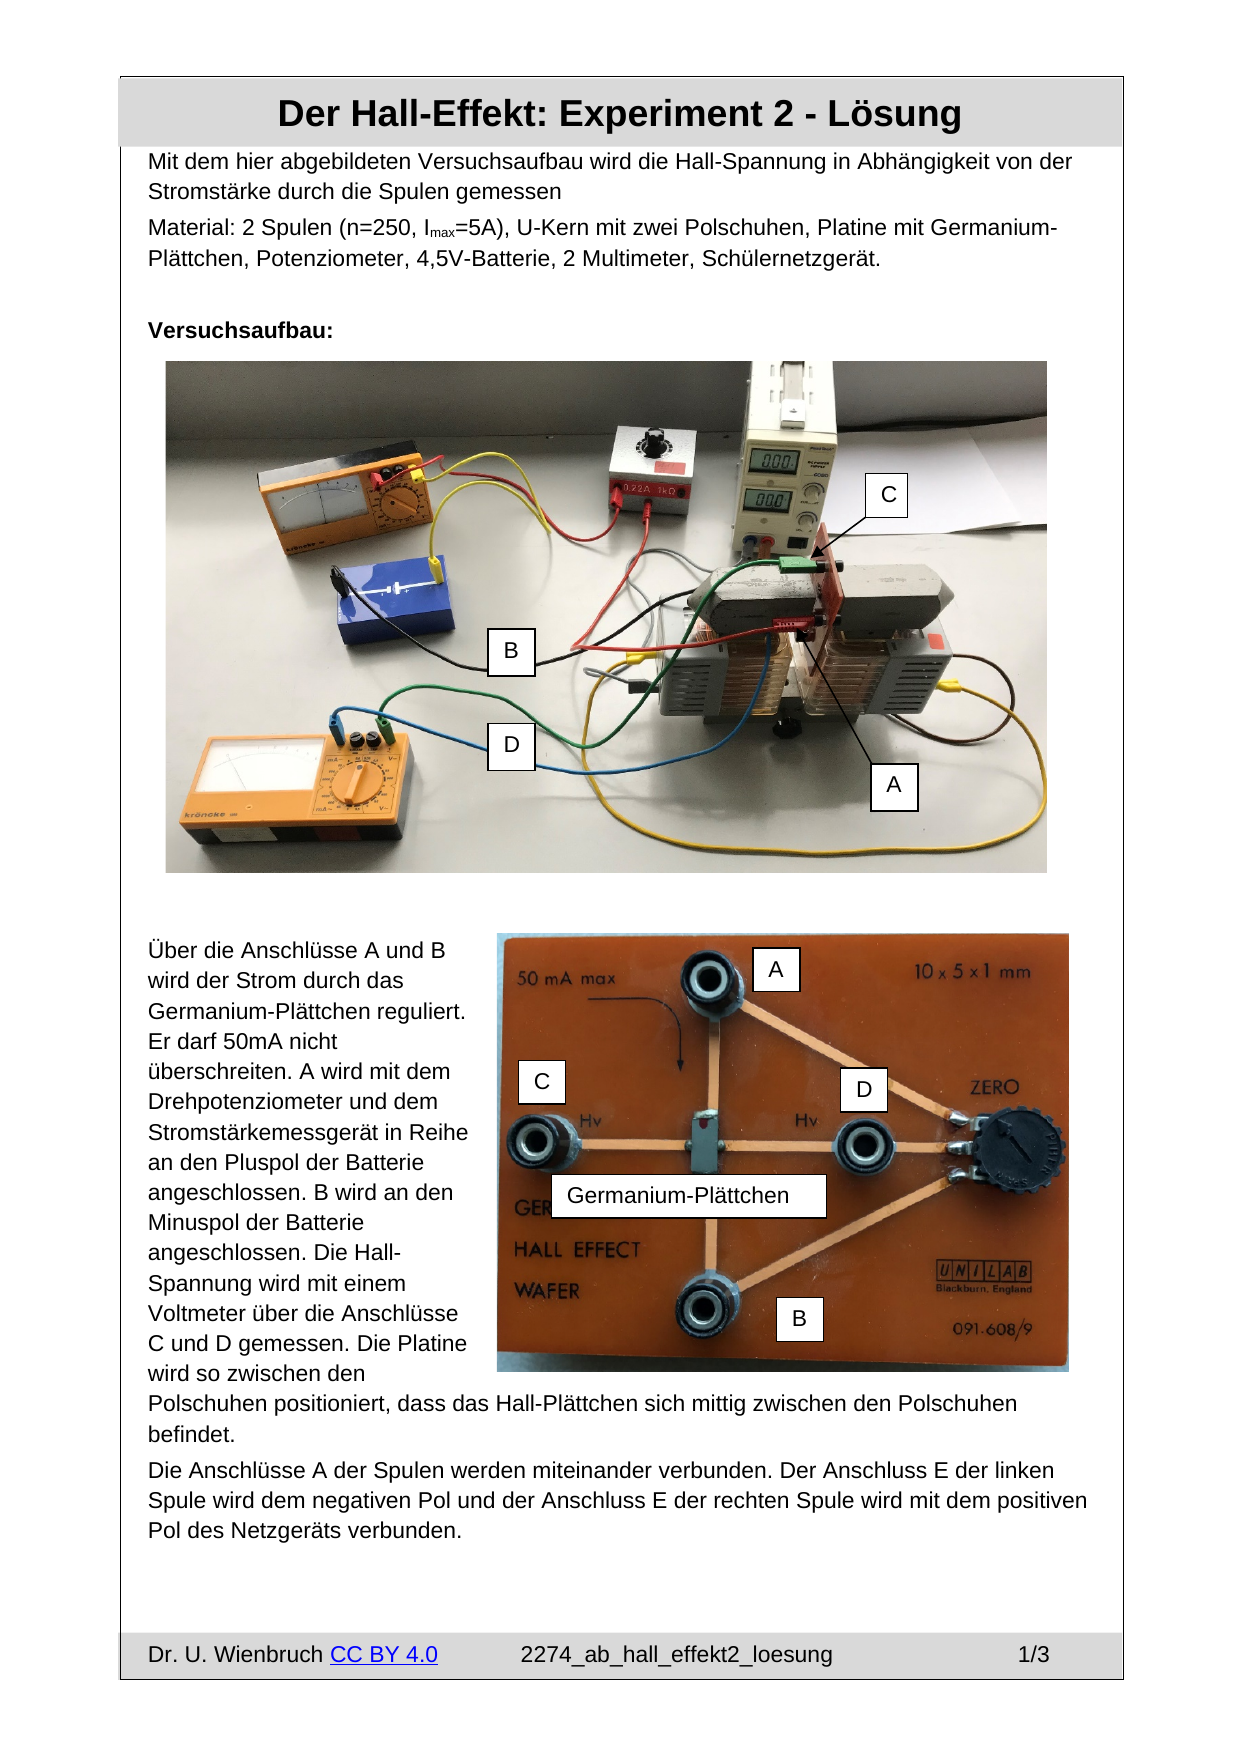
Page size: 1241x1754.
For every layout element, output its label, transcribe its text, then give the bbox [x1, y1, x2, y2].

text Mit dem hier abgebildeten Versuchsaufbau wird die Hall-Spannung in Abhängigkeit von der Stromstärke durch die Spulen gemessen [148, 148, 1093, 204]
picture [496, 933, 1069, 1372]
text Versuchsaufbau: [148, 317, 1093, 344]
text Die Anschlüsse A der Spulen werden miteinander verbunden. Der Anschluss E der linken Spule wird dem negativen Pol und der Anschluss E der rechten Spule wird mit dem positiven Pol des Netzgeräts verbunden. [148, 1457, 1093, 1544]
text Material: 2 Spulen (n=250, Imax=5A), U-Kern mit zwei Polschuhen, Platine mit Germanium-Plättchen, Potenziometer, 4,5V-Batterie, 2 Multimeter, Schülernetzgerät. [148, 214, 1093, 271]
picture [165, 361, 1047, 873]
